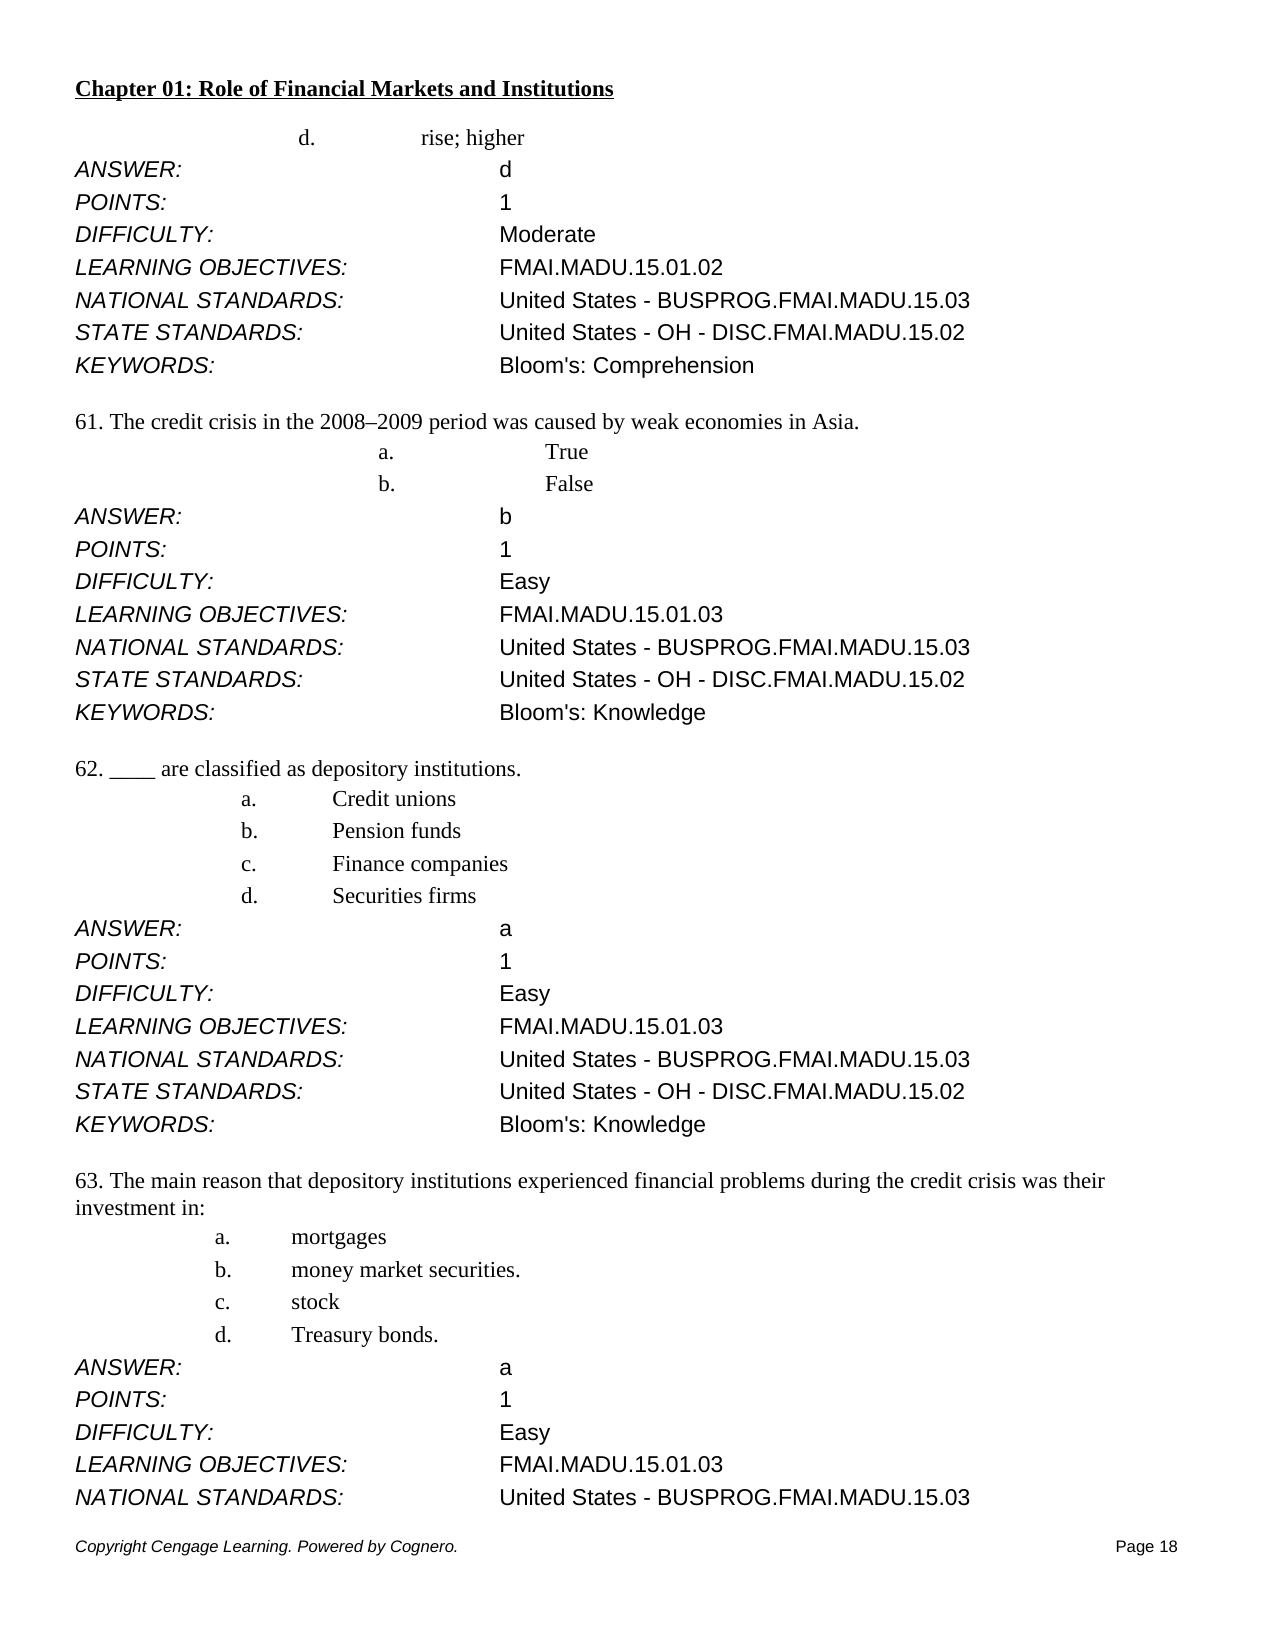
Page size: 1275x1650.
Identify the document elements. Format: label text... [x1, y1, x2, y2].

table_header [75, 1168, 1200, 1513]
table_header 61. ​The credit crisis in the 2008–2009 period was caused by weak economies in Asia. [75, 409, 1200, 728]
table_header 62. ​____ are classified as depository institutions. [75, 755, 1200, 1140]
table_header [75, 121, 1200, 381]
